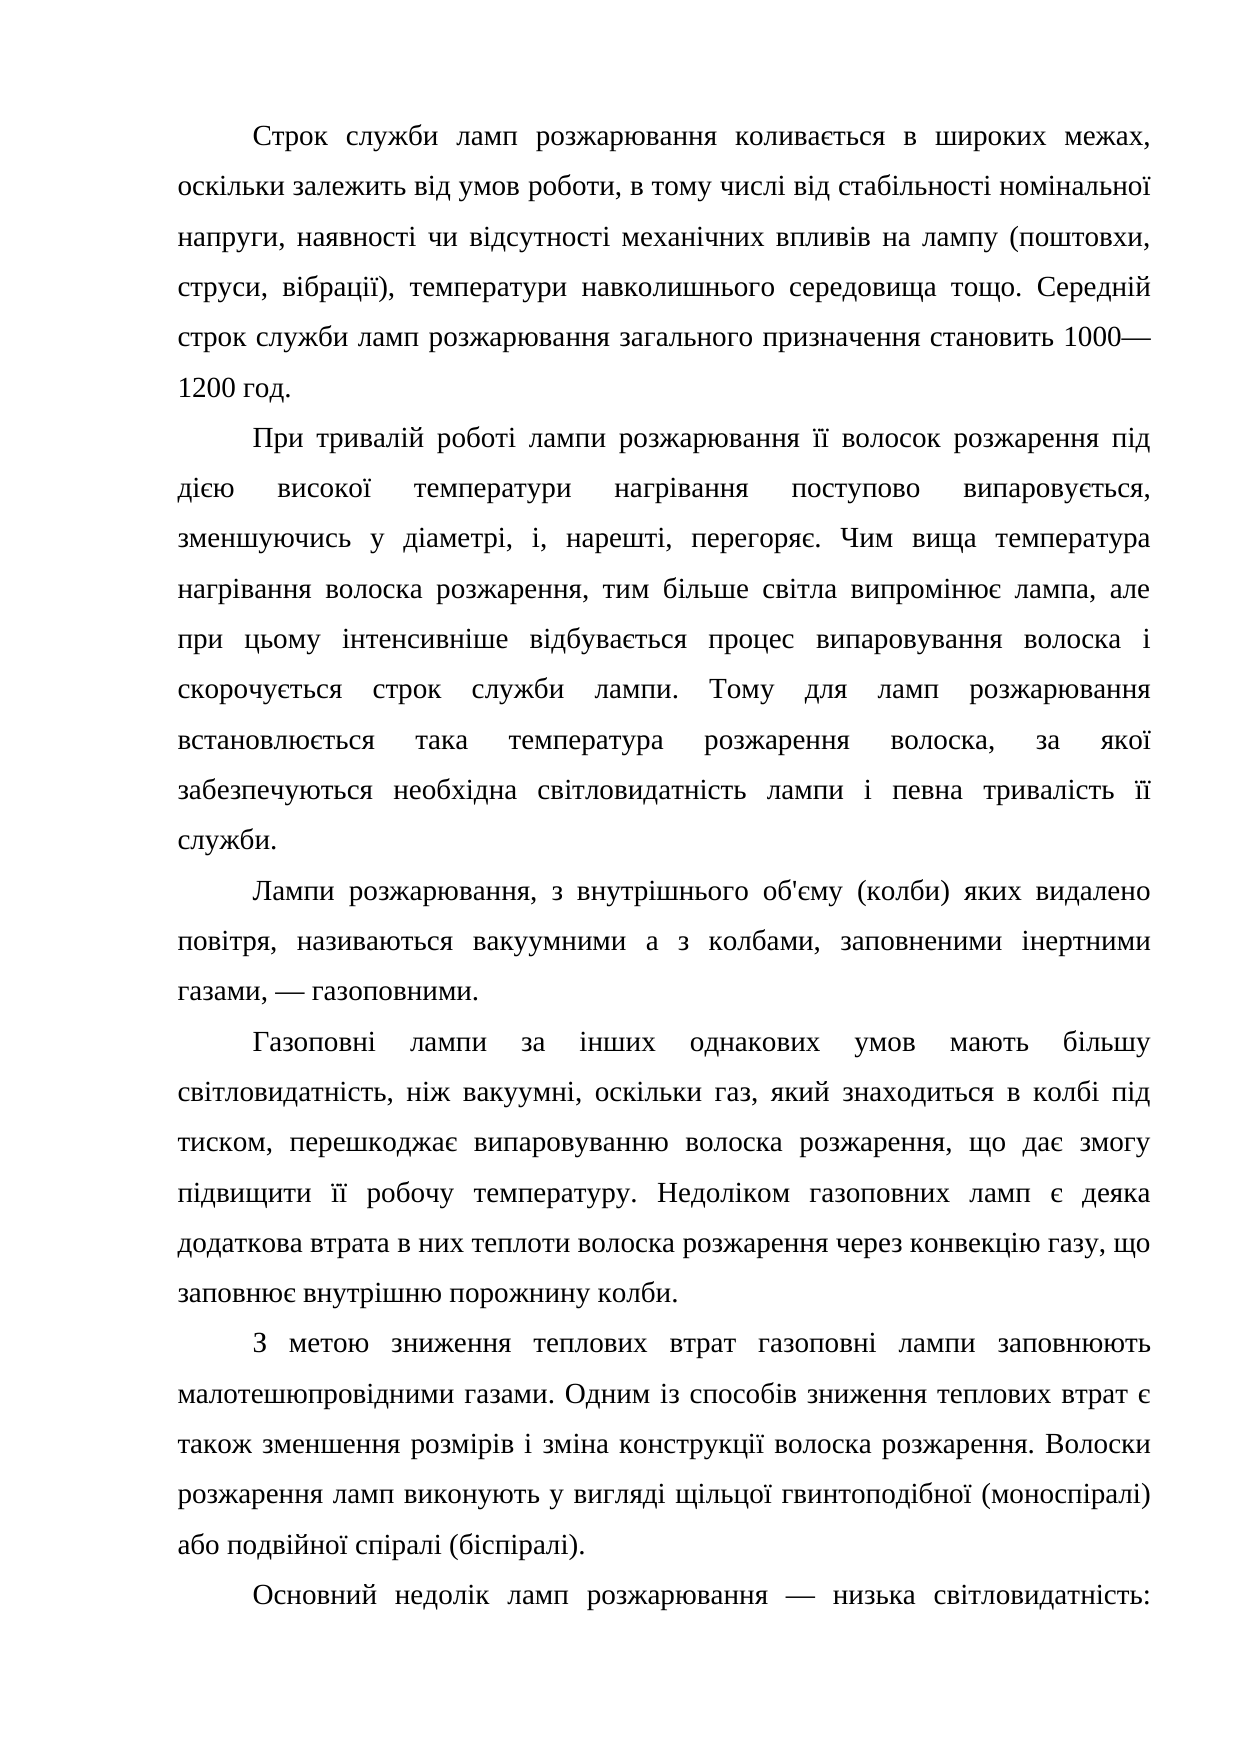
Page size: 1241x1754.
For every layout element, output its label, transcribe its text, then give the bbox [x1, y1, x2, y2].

text З метою зниження теплових втрат газоповні лампи заповнюють малотешюпровідними газами. Одним із способів зниження теплових втрат є також зменшення розмірів і зміна конструкції волоска розжарення. Волоски розжарення ламп виконують у вигляді щільцої гвинтоподібної (моноспіралі) або подвійної спіралі (біспіралі). [177, 1326, 1152, 1560]
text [177, 1577, 1152, 1611]
text При тривалій роботі лампи розжарювання її волосок розжарення під дією високої температури нагрівання поступово випаровується, зменшуючись у діаметрі, і, нарешті, перегоряє. Чим вища температура нагрівання волоска розжарення, тим більше світла випромінює лампа, але при цьому інтенсивніше відбувається процес випаровування волоска і скорочується строк служби лампи. Тому для ламп розжарювання встановлюється така температура розжарення волоска, за якої забезпечуються необхідна світловидатність лампи і певна тривалість її служби. [177, 420, 1152, 856]
text Лампи розжарювання, з внутрішнього об'єму (колби) яких видалено повітря, називаються вакуумними а з колбами, заповненими інертними газами, — газоповними. [177, 873, 1152, 1007]
text Газоповні лампи за інших однакових умов мають більшу світловидатність, ніж вакуумні, оскільки газ, який знаходиться в колбі під тиском, перешкоджає випаровуванню волоска розжарення, що дає змогу підвищити її робочу температуру. Недоліком газоповних ламп є деяка додаткова втрата в них теплоти волоска розжарення через конвекцію газу, що заповнює внутрішню порожнину колби. [177, 1024, 1152, 1309]
text Строк служби ламп розжарювання коливається в широких межах, оскільки залежить від умов роботи, в тому числі від стабільності номінальної напруги, наявності чи відсутності механічних впливів на лампу (поштовхи, струси, вібрації), температури навколишнього середовища тощо. Середній строк служби ламп розжарювання загального призначення становить 1000—1200 год. [177, 118, 1152, 403]
